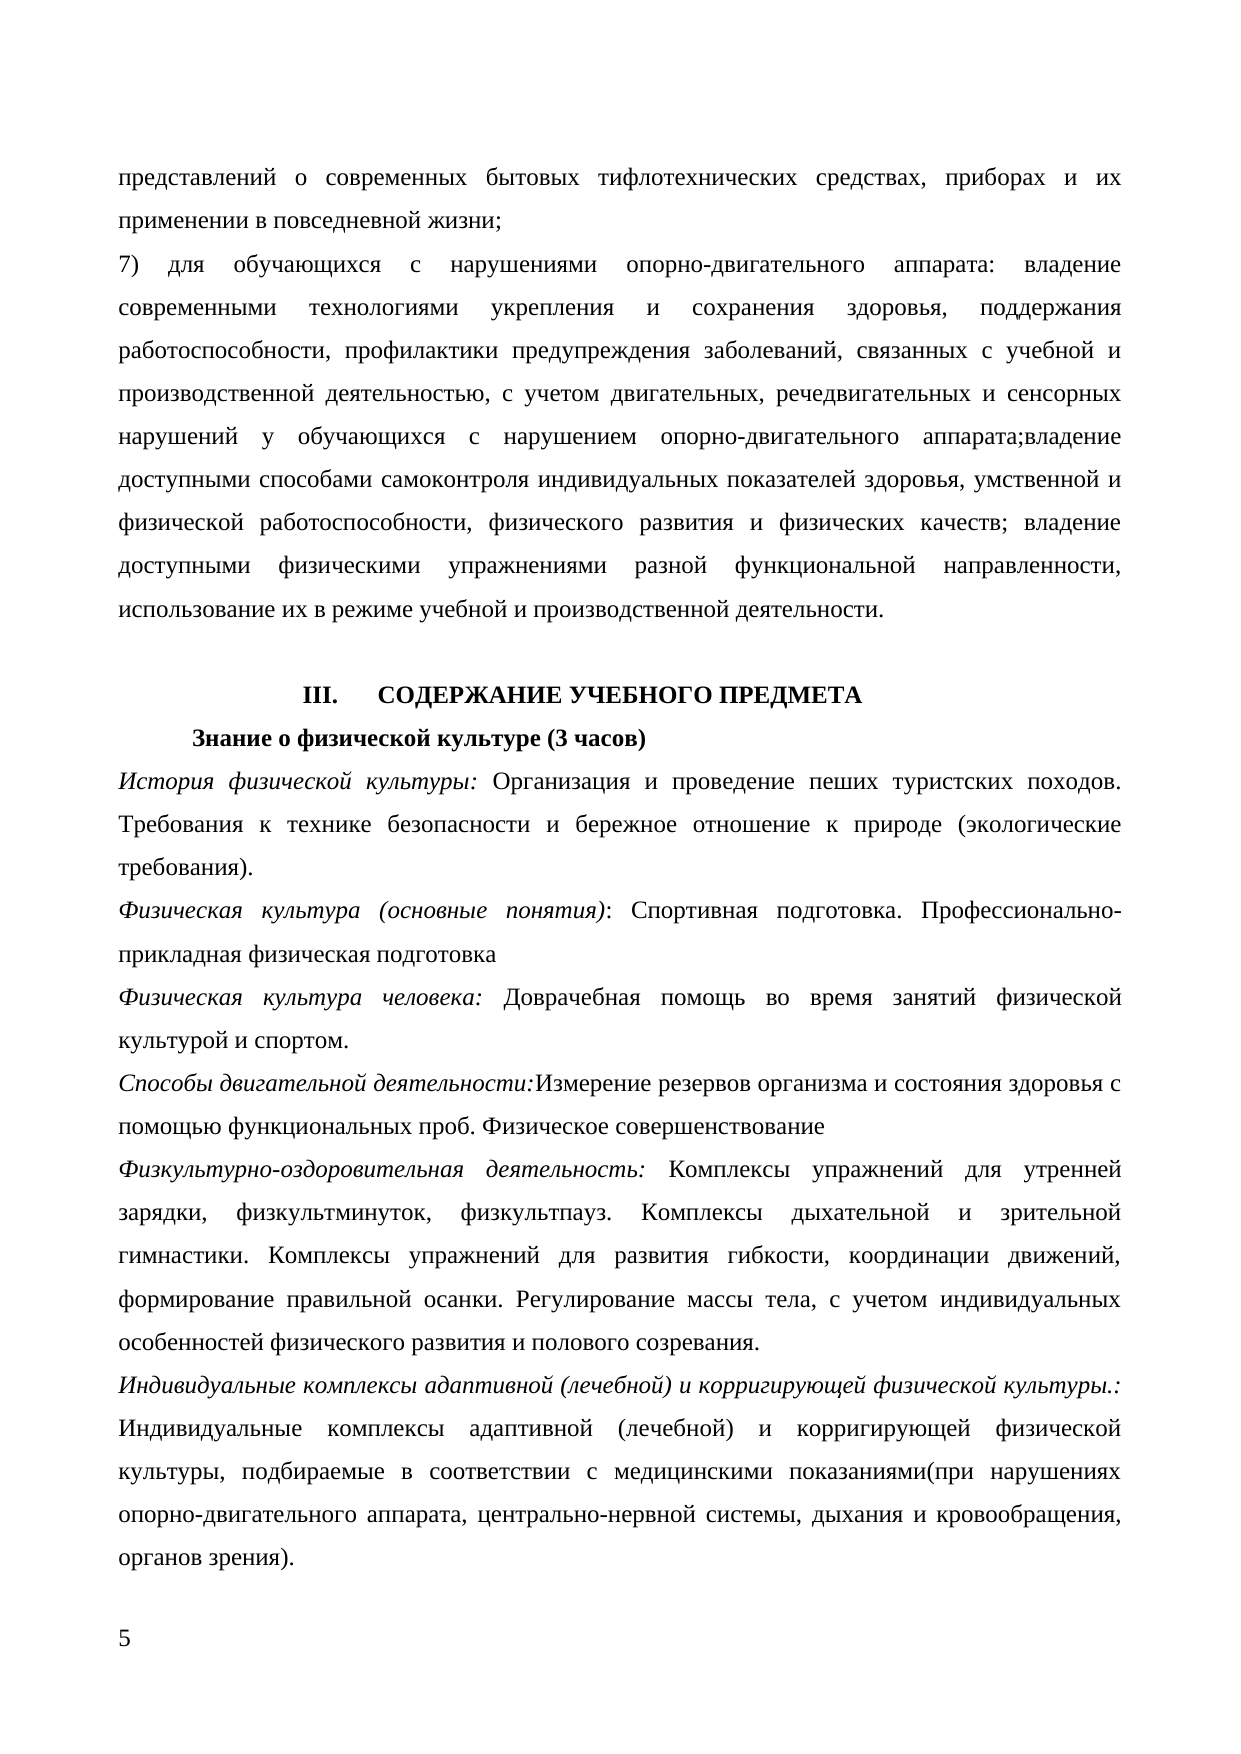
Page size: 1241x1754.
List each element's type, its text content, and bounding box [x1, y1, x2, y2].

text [118, 162, 1122, 234]
text История физической культуры: Организация и проведение пеших туристских походов. Требования к технике безопасности и бережное отношение к природе (экологические требования). [118, 766, 1122, 881]
list СОДЕРЖАНИЕ УЧЕБНОГО ПРЕДМЕТА [43, 680, 1122, 709]
text Физкультурно-оздоровительная деятельность: Комплексы упражнений для утренней зарядки, физкультминуток, физкультпауз. Комплексы дыхательной и зрительной гимнастики. Комплексы упражнений для развития гибкости, координации движений, формирование правильной осанки. Регулирование массы тела, с учетом индивидуальных особенностей физического развития и полового созревания. [118, 1154, 1122, 1356]
text 7) для обучающихся с нарушениями опорно-двигательного аппарата: владение современными технологиями укрепления и сохранения здоровья, поддержания работоспособности, профилактики предупреждения заболеваний, связанных с учебной и производственной деятельностью, с учетом двигательных, речедвигательных и сенсорных нарушений у обучающихся с нарушением опорно-двигательного аппарата;владение доступными способами самоконтроля индивидуальных показателей здоровья, умственной и физической работоспособности, физического развития и физических качеств; владение доступными физическими упражнениями разной функциональной направленности, использование их в режиме учебной и производственной деятельности. [118, 249, 1122, 622]
text Физическая культура человека: Доврачебная помощь во время занятий физической культурой и спортом. [118, 982, 1122, 1054]
text Знание о физической культуре (3 часов) [118, 723, 1122, 752]
text Индивидуальные комплексы адаптивной (лечебной) и корригирующей физической культуры.: Индивидуальные комплексы адаптивной (лечебной) и корригирующей физической культуры, подбираемые в соответствии с медицинскими показаниями(при нарушениях опорно-двигательного аппарата, центрально-нервной системы, дыхания и кровообращения, органов зрения). [118, 1370, 1122, 1571]
text Физическая культура (основные понятия): Спортивная подготовка. Профессионально-прикладная физическая подготовка [118, 896, 1122, 967]
text Способы двигательной деятельности:Измерение резервов организма и состояния здоровья с помощью функциональных проб. Физическое совершенствование [118, 1068, 1122, 1140]
